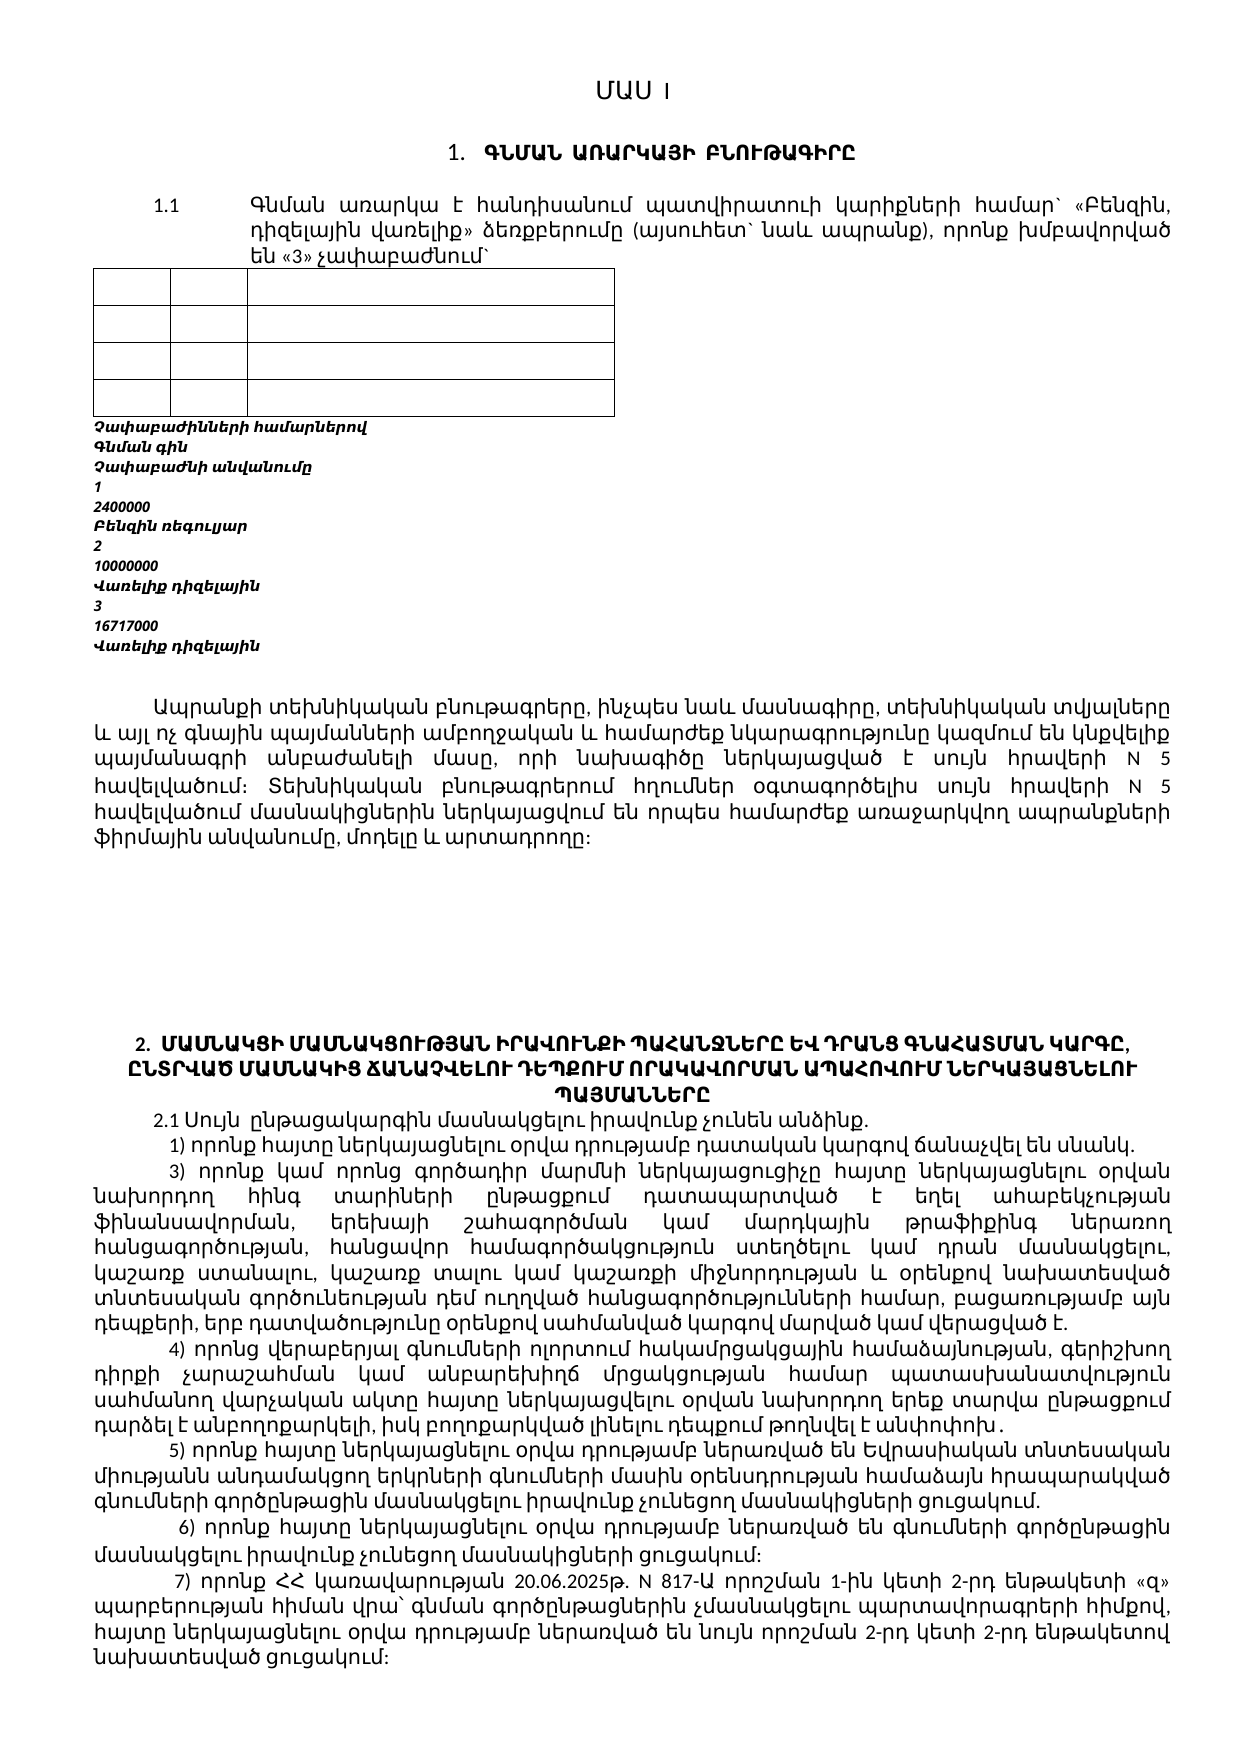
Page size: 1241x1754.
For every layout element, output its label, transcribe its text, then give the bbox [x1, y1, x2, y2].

text 2. ՄԱՍՆԱԿՑԻ ՄԱՍՆԱԿՑՈՒԹՅԱՆ ԻՐԱՎՈՒՆՔԻ ՊԱՀԱՆՋՆԵՐԸ ԵՎ ԴՐԱՆՑ ԳՆԱՀԱՏՄԱՆ ԿԱՐԳԸ, ԸՆՏՐՎԱԾ ՄԱՍՆԱԿԻՑ ՃԱՆԱՉՎԵԼՈՒ ԴԵՊՔՈՒՄ ՈՐԱԿԱՎՈՐՄԱՆ ԱՊԱՀՈՎՈՒՄ ՆԵՐԿԱՅԱՑՆԵԼՈՒ ՊԱՅՄԱՆՆԵՐԸ [94, 1031, 1171, 1107]
text 5) որոնք հայտը ներկայացնելու օրվա դրությամբ ներառված են Եվրասիական տնտեսական միությանն անդամակցող երկրների գնումների մասին օրենսդրության համաձայն հրապարակված գնումների գործընթացին մասնակցելու իրավունք չունեցող մասնակիցների ցուցակում. [94, 1438, 1171, 1514]
text 2.1 Սույն ընթացակարգին մասնակցելու իրավունք չունեն անձինք. [94, 1107, 1171, 1133]
text 4) որոնց վերաբերյալ գնումների ոլորտում հակամրցակցային համաձայնության, գերիշխող դիրքի չարաշահման կամ անբարեխիղճ մրցակցության համար պատասխանատվություն սահմանող վարչական ակտը հայտը ներկայացվելու օրվան նախորդող երեք տարվա ընթացքում դարձել է անբողոքարկելի, իսկ բողոքարկված լինելու դեպքում թողնվել է անփոփոխ․ [94, 1336, 1171, 1438]
text 1) որոնք հայտը ներկայացնելու օրվա դրությամբ դատական կարգով ճանաչվել են սնանկ. [94, 1133, 1171, 1158]
text 3) որոնք կամ որոնց գործադիր մարմնի ներկայացուցիչը հայտը ներկայացնելու օրվան նախորդող հինգ տարիների ընթացքում դատապարտված է եղել ահաբեկչության ֆինանսավորման, երեխայի շահագործման կամ մարդկային թրաֆիքինգ ներառող հանցագործության, հանցավոր համագործակցություն ստեղծելու կամ դրան մասնակցելու, կաշառք ստանալու, կաշառք տալու կամ կաշառքի միջնորդության և օրենքով նախատեսված տնտեսական գործունեության դեմ ուղղված հանցագործությունների համար, բացառությամբ այն դեպքերի, երբ դատվածությունը օրենքով սահմանված կարգով մարված կամ վերացված է. [94, 1158, 1171, 1336]
text 6) որոնք հայտը ներկայացնելու օրվա դրությամբ ներառված են գնումների գործընթացին մասնակցելու իրավունք չունեցող մասնակիցների ցուցակում: [94, 1514, 1171, 1568]
text ՄԱՍ I [94, 75, 1171, 106]
subtitle Գնման առարկա է հանդիսանում պատվիրատուի կարիքների համար` «Բենզին, դիզելային վառելիք» ձեռքբերումը (այսուհետ` նաև ապրանք), որոնք խմբավորված են «3» չափաբաժնում` [153, 192, 1171, 268]
text 7) որոնք ՀՀ կառավարության 20.06.2025թ. N 817-Ա որոշման 1-ին կետի 2-րդ ենթակետի «զ» պարբերության հիման վրա՝ գնման գործընթացներին չմասնակցելու պարտավորագրերի հիմքով, հայտը ներկայացնելու օրվա դրությամբ ներառված են նույն որոշման 2-րդ կետի 2-րդ ենթակետով նախատեսված ցուցակում: [94, 1568, 1171, 1670]
text Ապրանքի տեխնիկական բնութագրերը, ինչպես նաև մասնագիրը, տեխնիկական տվյալները և այլ ոչ գնային պայմանների ամբողջական և համարժեք նկարագրությունը կազմում են կնքվելիք պայմանագրի անբաժանելի մասը, որի նախագիծը ներկայացված է սույն հրավերի N 5 հավելվածում։ Տեխնիկական բնութագրերում հղումներ օգտագործելիս սույն հրավերի N 5 հավելվածում մասնակիցներին ներկայացվում են որպես համարժեք առաջարկվող ապրանքների ֆիրմային անվանումը, մոդելը և արտադրողը: [94, 694, 1171, 850]
list ԳՆՄԱՆ ԱՌԱՐԿԱՅԻ ԲՆՈՒԹԱԳԻՐԸ [131, 136, 1171, 167]
